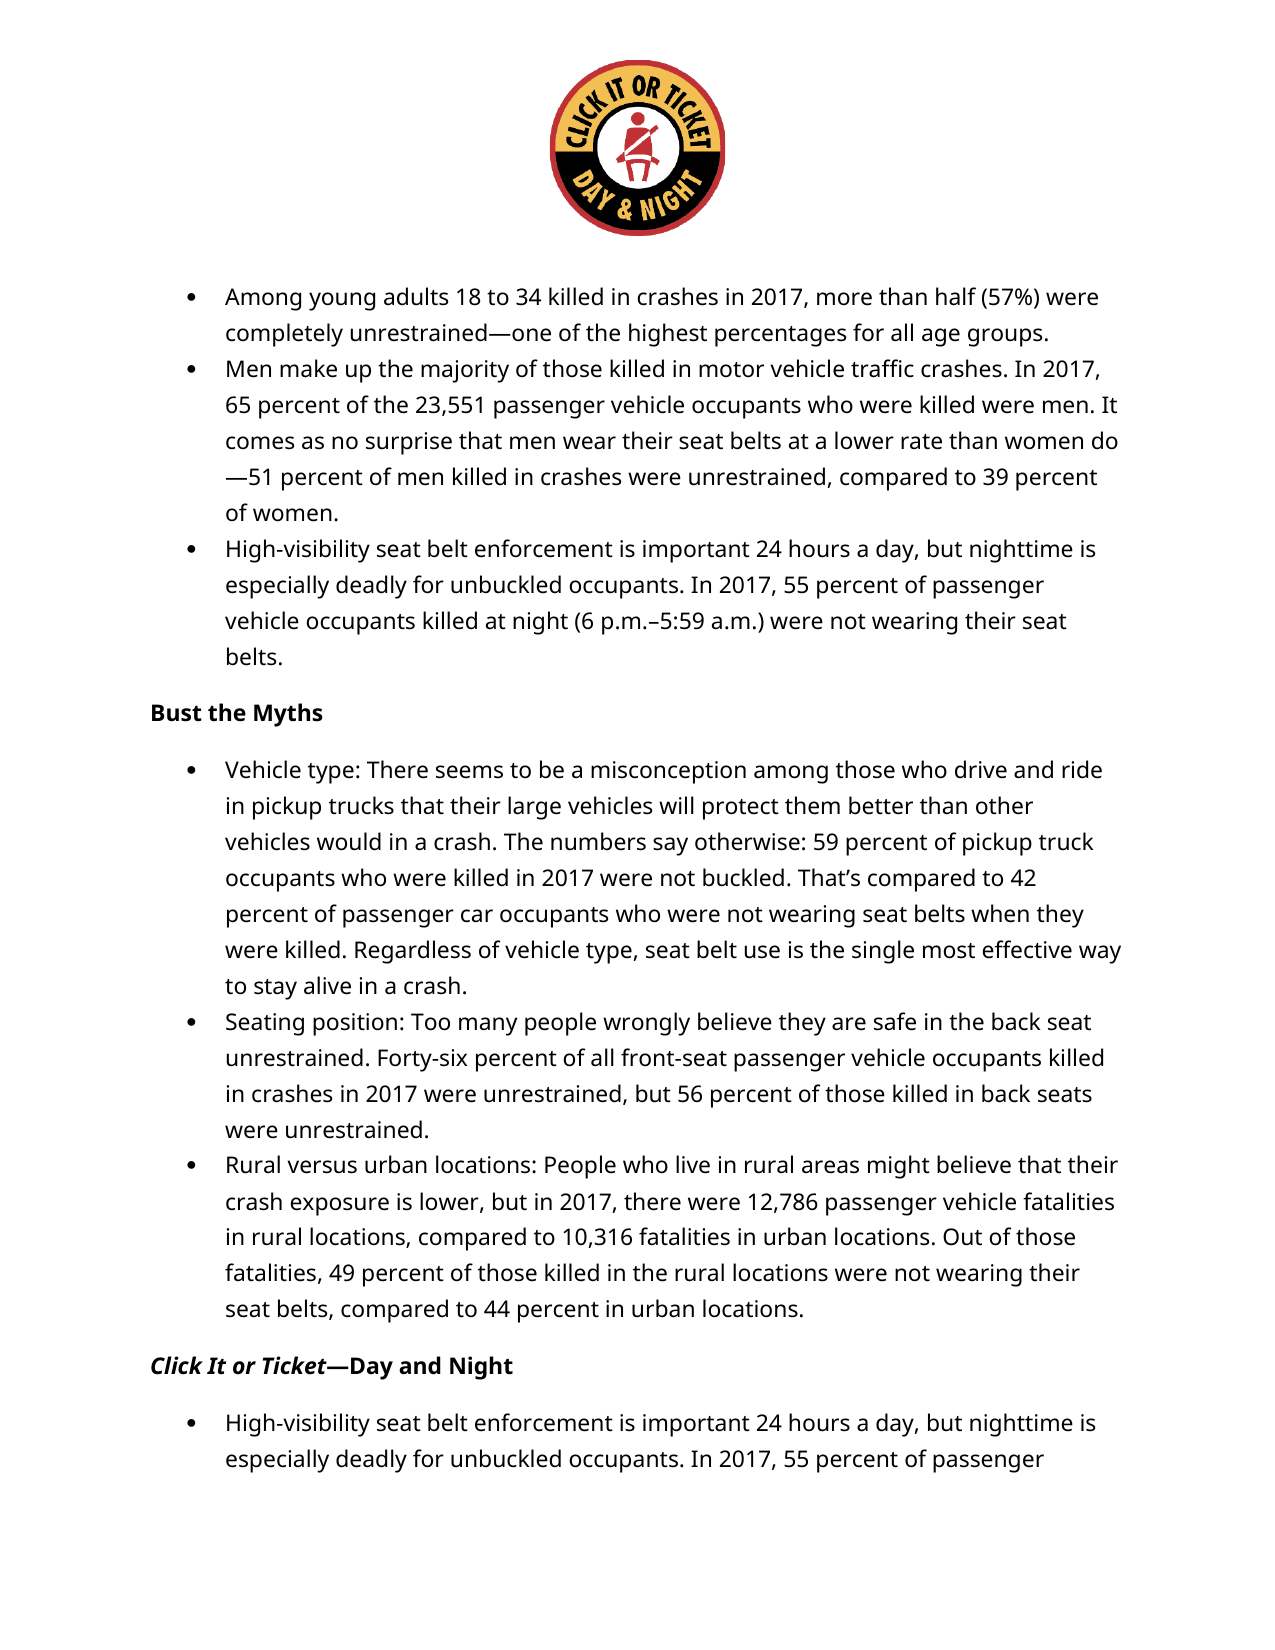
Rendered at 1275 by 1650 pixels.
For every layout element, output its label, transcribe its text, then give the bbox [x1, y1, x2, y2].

list Among young adults 18 to 34 killed in crashes in 2017, more than half (57%) were completely unrestrained—one of the highest percentages for all age groups. [187, 281, 1125, 348]
list Men make up the majority of those killed in motor vehicle traffic crashes. In 2017, 65 percent of the 23,551 passenger vehicle occupants who were killed were men. It comes as no surprise that men wear their seat belts at a lower rate than women do—51 percent of men killed in crashes were unrestrained, compared to 39 percent of women. [187, 353, 1125, 528]
list Vehicle type: There seems to be a misconception among those who drive and ride in pickup trucks that their large vehicles will protect them better than other vehicles would in a crash. The numbers say otherwise: 59 percent of pickup truck occupants who were killed in 2017 were not buckled. That’s compared to 42 percent of passenger car occupants who were not wearing seat belts when they were killed. Regardless of vehicle type, seat belt use is the single most effective way to stay alive in a crash. [187, 754, 1125, 1001]
text Bust the Myths [150, 697, 1125, 729]
list Rural versus urban locations: People who live in rural areas might believe that their crash exposure is lower, but in 2017, there were 12,786 passenger vehicle fatalities in rural locations, compared to 10,316 fatalities in urban locations. Out of those fatalities, 49 percent of those killed in the rural locations were not wearing their seat belts, compared to 44 percent in urban locations. [187, 1149, 1125, 1324]
list Seating position: Too many people wrongly believe they are safe in the back seat unrestrained. Forty-six percent of all front-seat passenger vehicle occupants killed in crashes in 2017 were unrestrained, but 56 percent of those killed in back seats were unrestrained. [187, 1006, 1125, 1145]
picture [549, 60, 726, 236]
text Click It or Ticket—Day and Night [150, 1350, 1125, 1381]
